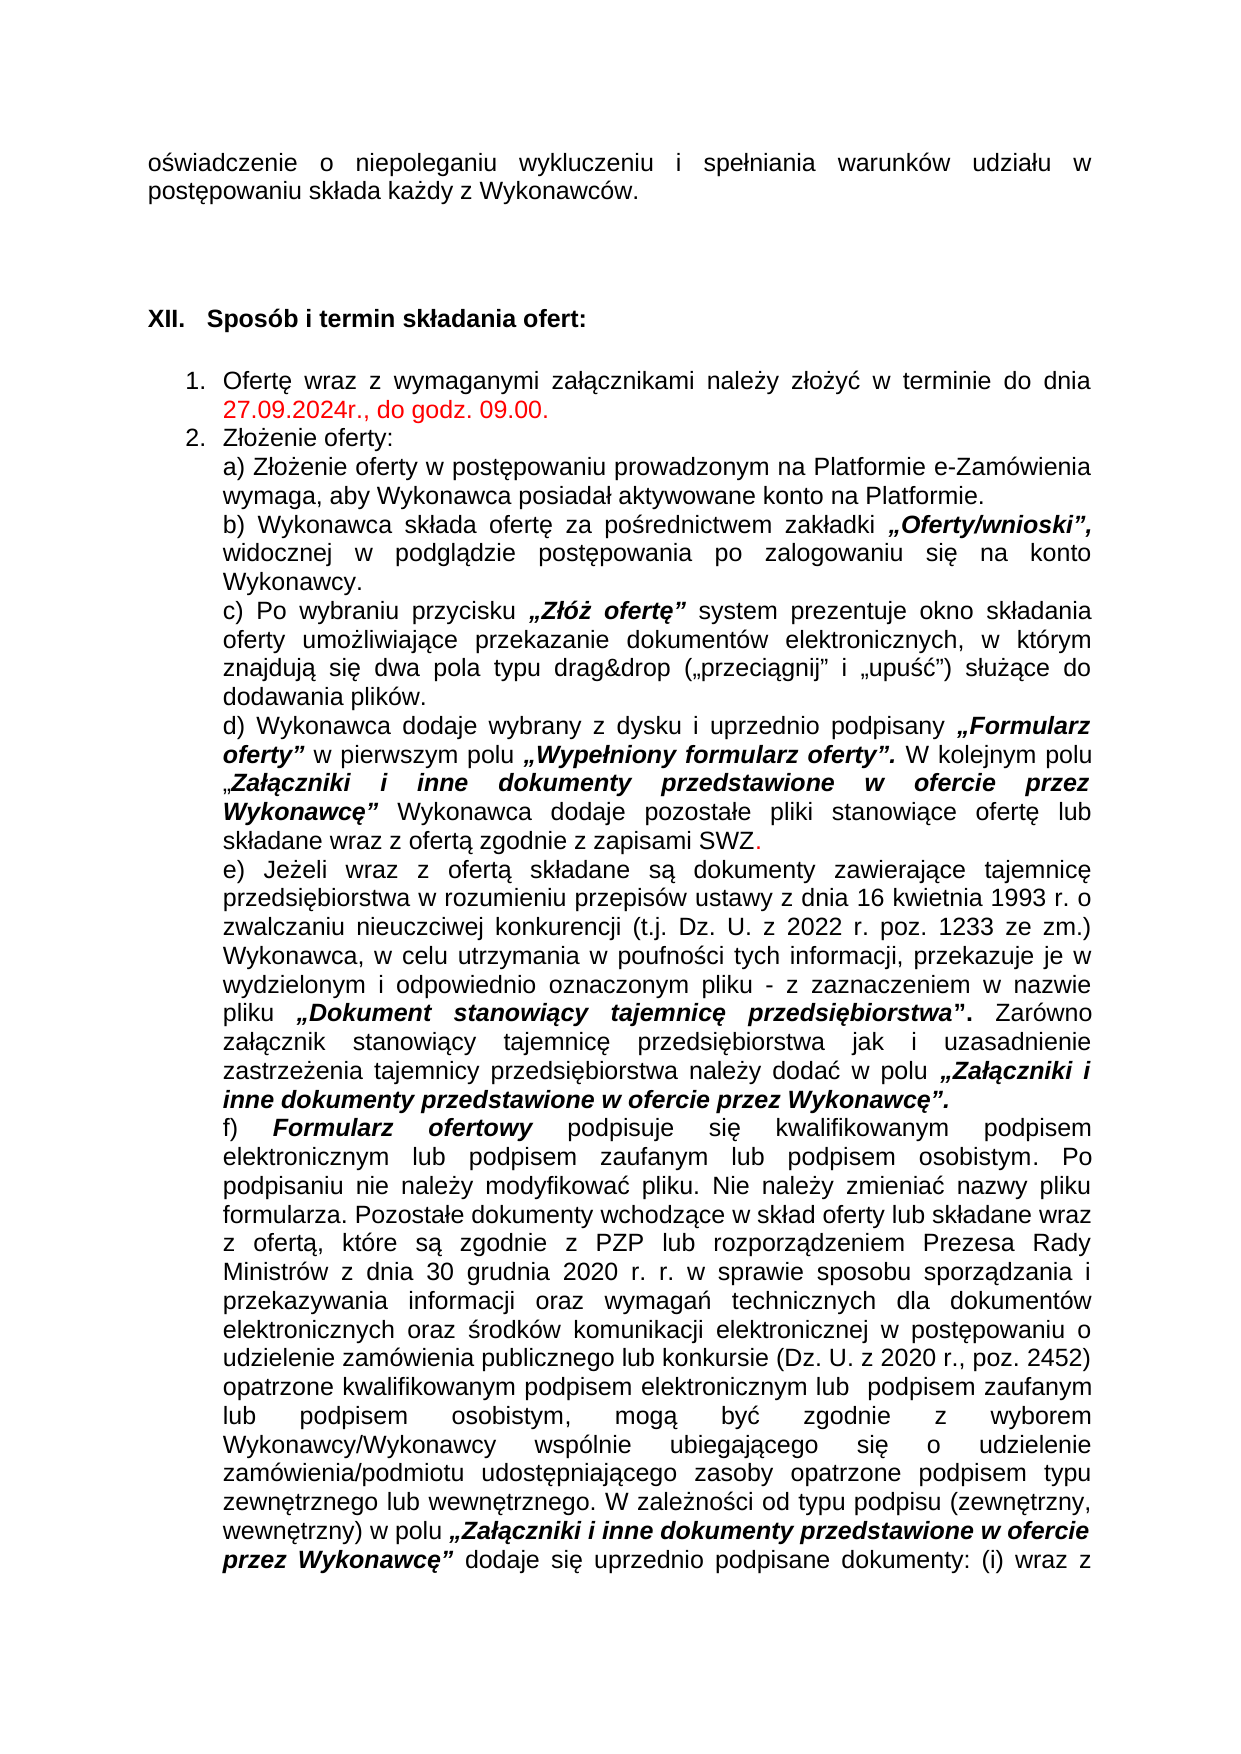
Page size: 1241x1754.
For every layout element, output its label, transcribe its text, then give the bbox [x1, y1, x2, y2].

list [223, 1113, 1093, 1573]
list b) Wykonawca składa ofertę za pośrednictwem zakładki „Oferty/wnioski”, widocznej w podglądzie postępowania po zalogowaniu się na konto Wykonawcy. [223, 510, 1093, 596]
list Ofertę wraz z wymaganymi załącznikami należy złożyć w terminie do dnia 27.09.2024r., do godz. 09.00. [185, 366, 1093, 423]
list c) Po wybraniu przycisku „Złóż ofertę” system prezentuje okno składania oferty umożliwiające przekazanie dokumentów elektronicznych, w którym znajdują się dwa pola typu drag&drop („przeciągnij” i „upuść”) służące do dodawania plików. [223, 596, 1093, 711]
list Złożenie oferty: [185, 423, 1093, 452]
list Sposób i termin składania ofert: [148, 304, 1093, 333]
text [148, 148, 1093, 205]
list e) Jeżeli wraz z ofertą składane są dokumenty zawierające tajemnicę przedsiębiorstwa w rozumieniu przepisów ustawy z dnia 16 kwietnia 1993 r. o zwalczaniu nieuczciwej konkurencji (t.j. Dz. U. z 2022 r. poz. 1233 ze zm.) Wykonawca, w celu utrzymania w poufności tych informacji, przekazuje je w wydzielonym i odpowiednio oznaczonym pliku - z zaznaczeniem w nazwie pliku „Dokument stanowiący tajemnicę przedsiębiorstwa”. Zarówno załącznik stanowiący tajemnicę przedsiębiorstwa jak i uzasadnienie zastrzeżenia tajemnicy przedsiębiorstwa należy dodać w polu „Załączniki i inne dokumenty przedstawione w ofercie przez Wykonawcę”. [223, 855, 1093, 1113]
list d) Wykonawca dodaje wybrany z dysku i uprzednio podpisany „Formularz oferty” w pierwszym polu „Wypełniony formularz oferty”. W kolejnym polu „Załączniki i inne dokumenty przedstawione w ofercie przez Wykonawcę” Wykonawca dodaje pozostałe pliki stanowiące ofertę lub składane wraz z ofertą zgodnie z zapisami SWZ. [223, 711, 1093, 855]
list a) Złożenie oferty w postępowaniu prowadzonym na Platformie e-Zamówienia wymaga, aby Wykonawca posiadał aktywowane konto na Platformie. [223, 452, 1093, 510]
